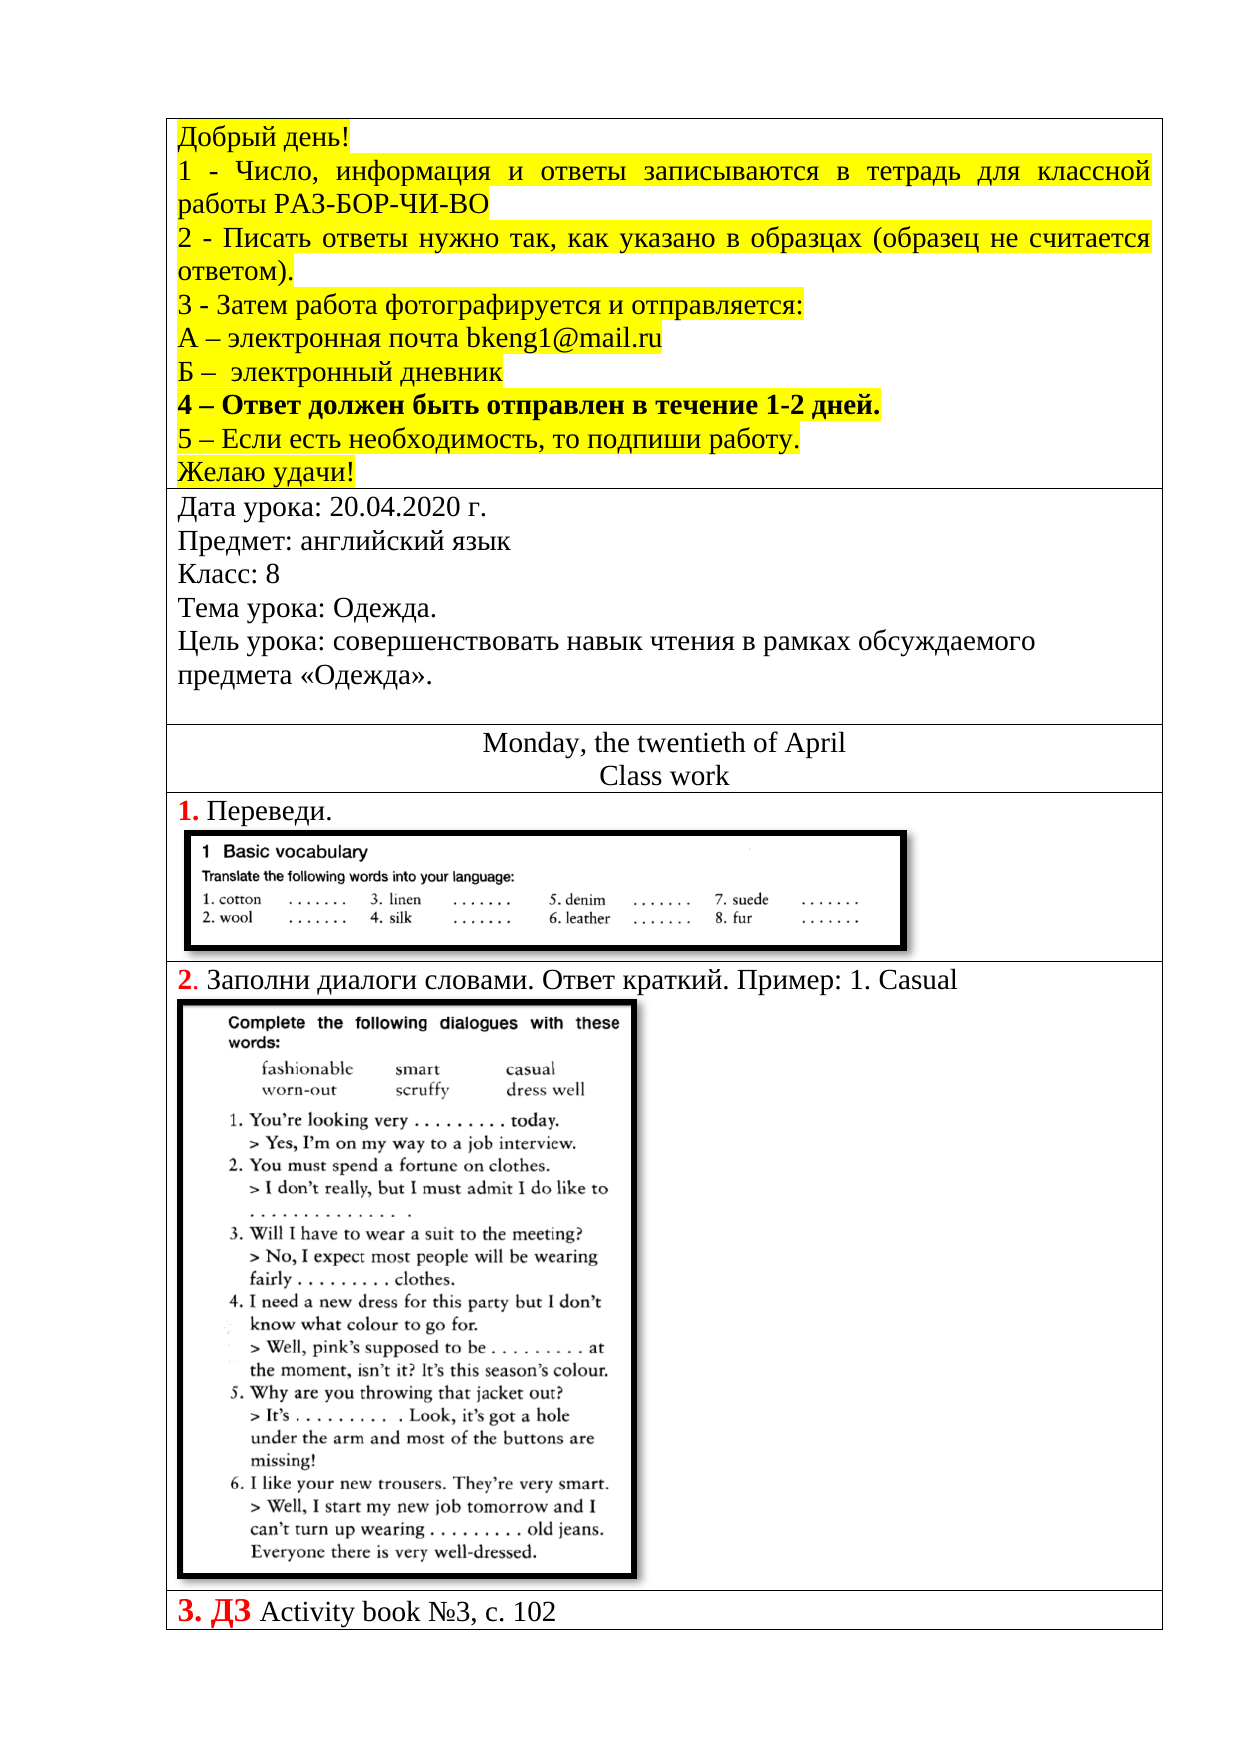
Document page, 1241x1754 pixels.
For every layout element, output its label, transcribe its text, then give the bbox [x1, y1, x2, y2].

picture [183, 1005, 631, 1573]
table_cell Monday, the twentieth of April Class work [167, 725, 1162, 792]
table_cell Дата урока: 20.04.2020 г. Предмет: английский язык Класс: 8 Тема урока: Одежда. Цель урока: совершенствовать навык чтения в рамках обсуждаемого предмета «Одежда». [167, 489, 1162, 724]
picture [191, 836, 900, 945]
table_cell 1. Переведи. [167, 793, 1162, 961]
table_cell 2. Заполни диалоги словами. Ответ краткий. Пример: 1. Casual [167, 962, 1162, 1589]
table_cell 3. ДЗ Activity book №3, с. 102 [167, 1591, 1162, 1629]
table_header Добрый день! 1 - Число, информация и ответы записываются в тетрадь для классной работы РАЗ-БОР-ЧИ-ВО 2 - Писать ответы нужно так, как указано в образцах (образец не считается ответом). 3 - Затем работа фотографируется и отправляется: А – электронная почта bkeng1@mail.ru Б – электронный дневник 4 – Ответ должен быть отправлен в течение 1-2 дней. 5 – Если есть необходимость, то подпиши работу. Желаю удачи! [167, 119, 1162, 488]
